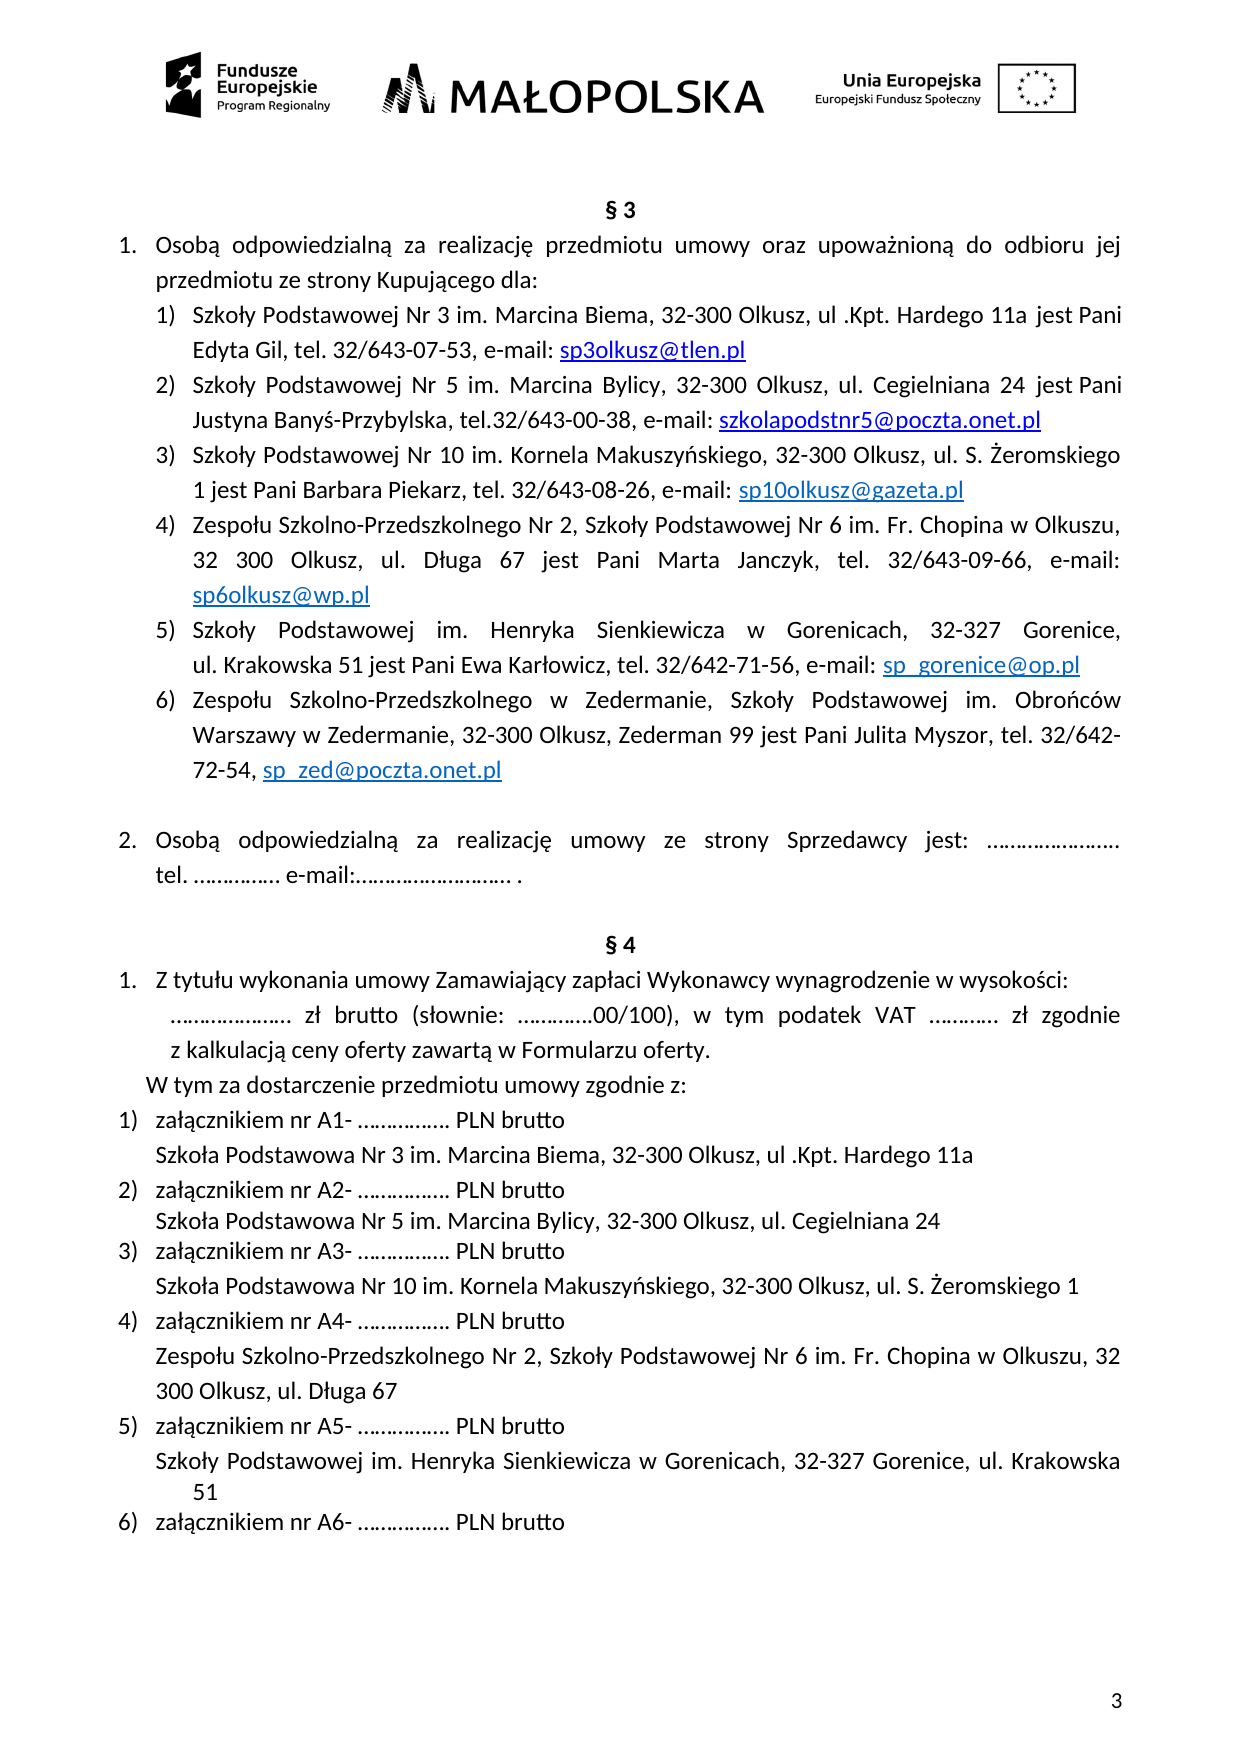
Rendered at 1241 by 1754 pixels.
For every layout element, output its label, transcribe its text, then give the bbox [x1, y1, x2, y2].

list Z tytułu wykonania umowy Zamawiający zapłaci Wykonawcy wynagrodzenie w wysokości: [118, 964, 1122, 995]
list Osobą odpowiedzialną za realizację przedmiotu umowy oraz upoważnioną do odbioru jej przedmiotu ze strony Kupującego dla: [118, 229, 1122, 295]
text Szkoła Podstawowa Nr 5 im. Marcina Bylicy, 32-300 Olkusz, ul. Cegielniana 24 [155, 1205, 1122, 1236]
picture [148, 35, 1093, 134]
list załącznikiem nr A1- ……………. PLN brutto [118, 1104, 1122, 1135]
list załącznikiem nr A3- ……………. PLN brutto [118, 1236, 1122, 1266]
list Osobą odpowiedzialną za realizację umowy ze strony Sprzedawcy jest: ………………….. tel. …………… e-mail:……………………… . [118, 824, 1122, 890]
list Szkoły Podstawowej Nr 3 im. Marcina Biema, 32-300 Olkusz, ul .Kpt. Hardego 11a jest Pani Edyta Gil, tel. 32/643-07-53, e-mail: sp3olkusz@tlen.pl [155, 299, 1122, 365]
list załącznikiem nr A6- ……………. PLN brutto [118, 1507, 1122, 1537]
list Zespołu Szkolno-Przedszkolnego Nr 2, Szkoły Podstawowej Nr 6 im. Fr. Chopina w Olkuszu, 32 300 Olkusz, ul. Długa 67 [155, 1341, 1122, 1406]
text W tym za dostarczenie przedmiotu umowy zgodnie z: [146, 1069, 1122, 1100]
list Szkoły Podstawowej Nr 10 im. Kornela Makuszyńskiego, 32-300 Olkusz, ul. S. Żeromskiego 1 jest Pani Barbara Piekarz, tel. 32/643-08-26, e-mail: sp10olkusz@gazeta.pl [155, 439, 1122, 505]
text Szkoła Podstawowa Nr 3 im. Marcina Biema, 32-300 Olkusz, ul .Kpt. Hardego 11a [155, 1139, 1122, 1170]
list załącznikiem nr A5- ……………. PLN brutto [118, 1411, 1122, 1441]
list Zespołu Szkolno-Przedszkolnego w Zedermanie, Szkoły Podstawowej im. Obrońców Warszawy w Zedermanie, 32-300 Olkusz, Zederman 99 jest Pani Julita Myszor, tel. 32/642-72-54, sp_zed@poczta.onet.pl [155, 684, 1122, 785]
text § 3 [118, 194, 1122, 225]
list ………………… zł brutto (słownie: ………….00/100), w tym podatek VAT ………… zł zgodnie z kalkulacją ceny oferty zawartą w Formularzu oferty. [170, 999, 1122, 1065]
list załącznikiem nr A4- ……………. PLN brutto [118, 1306, 1122, 1336]
list Szkoły Podstawowej Nr 5 im. Marcina Bylicy, 32-300 Olkusz, ul. Cegielniana 24 jest Pani Justyna Banyś-Przybylska, tel.32/643-00-38, e-mail: szkolapodstnr5@poczta.onet.pl [155, 369, 1122, 435]
text Szkoła Podstawowa Nr 10 im. Kornela Makuszyńskiego, 32-300 Olkusz, ul. S. Żeromskiego 1 [155, 1271, 1122, 1301]
list załącznikiem nr A2- ……………. PLN brutto [118, 1174, 1122, 1205]
list Szkoły Podstawowej im. Henryka Sienkiewicza w Gorenicach, 32-327 Gorenice, ul. Krakowska 51 jest Pani Ewa Karłowicz, tel. 32/642-71-56, e-mail: sp_gorenice@op.pl [155, 614, 1122, 680]
list Szkoły Podstawowej im. Henryka Sienkiewicza w Gorenicach, 32-327 Gorenice, ul. Krakowska 51 [155, 1446, 1122, 1507]
list Zespołu Szkolno-Przedszkolnego Nr 2, Szkoły Podstawowej Nr 6 im. Fr. Chopina w Olkuszu, 32 300 Olkusz, ul. Długa 67 jest Pani Marta Janczyk, tel. 32/643-09-66, e-mail: sp6olkusz@wp.pl [155, 509, 1122, 610]
text § 4 [118, 929, 1122, 960]
